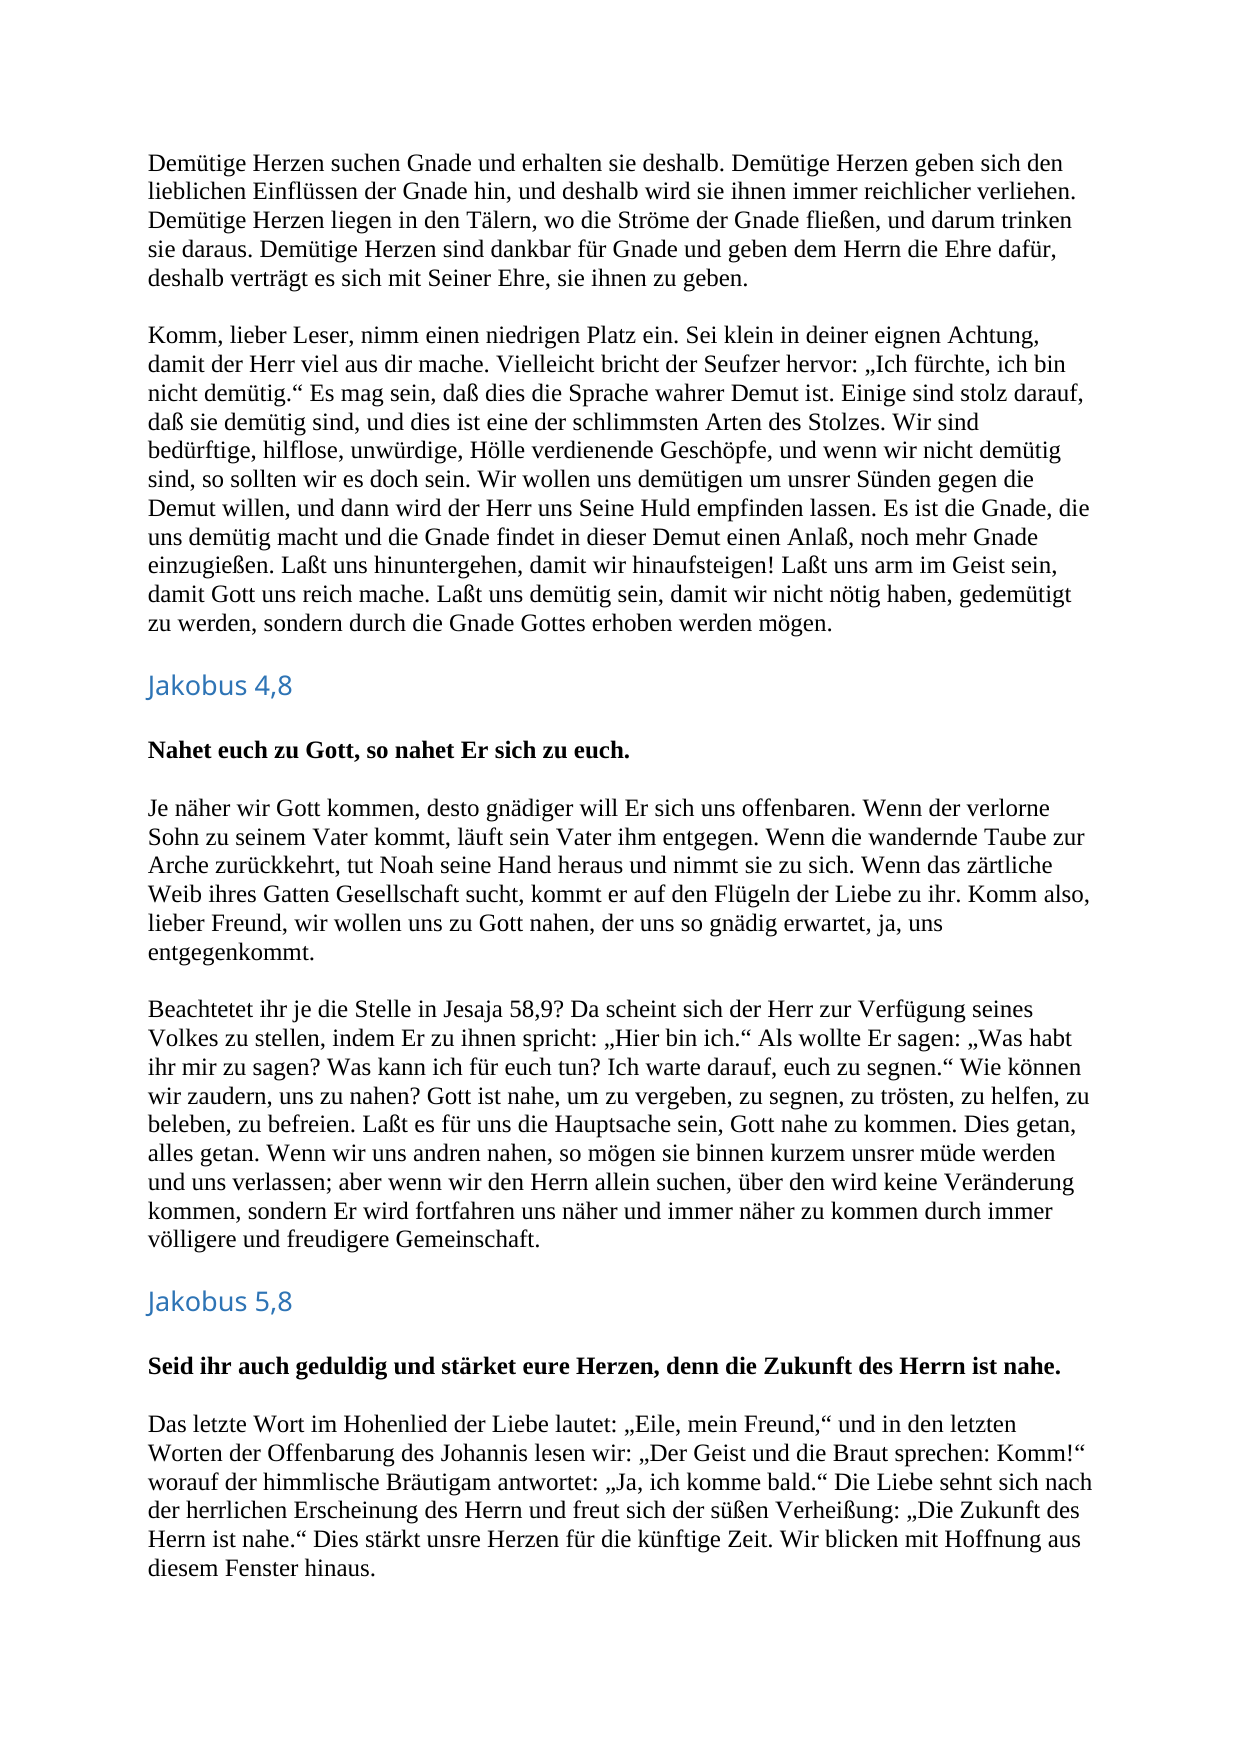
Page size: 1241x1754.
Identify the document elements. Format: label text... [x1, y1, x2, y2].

text Je näher wir Gott kommen, desto gnädiger will Er sich uns offenbaren. Wenn der verlorne Sohn zu seinem Vater kommt, läuft sein Vater ihm entgegen. Wenn die wandernde Taube zur Arche zurückkehrt, tut Noah seine Hand heraus und nimmt sie zu sich. Wenn das zärtliche Weib ihres Gatten Gesellschaft sucht, kommt er auf den Flügeln der Liebe zu ihr. Komm also, lieber Freund, wir wollen uns zu Gott nahen, der uns so gnädig erwartet, ja, uns entgegenkommt. [148, 793, 1093, 965]
subtitle Jakobus 4,8 [148, 666, 1093, 703]
text Beachtetet ihr je die Stelle in Jesaja 58,9? Da scheint sich der Herr zur Verfügung seines Volkes zu stellen, indem Er zu ihnen spricht: „Hier bin ich.“ Als wollte Er sagen: „Was habt ihr mir zu sagen? Was kann ich für euch tun? Ich warte darauf, euch zu segnen.“ Wie können wir zaudern, uns zu nahen? Gott ist nahe, um zu vergeben, zu segnen, zu trösten, zu helfen, zu beleben, zu befreien. Laßt es für uns die Hauptsache sein, Gott nahe zu kommen. Dies getan, alles getan. Wenn wir uns andren nahen, so mögen sie binnen kurzem unsrer müde werden und uns verlassen; aber wenn wir den Herrn allein suchen, über den wird keine Veränderung kommen, sondern Er wird fortfahren uns näher und immer näher zu kommen durch immer völligere und freudigere Gemeinschaft. [148, 994, 1093, 1253]
text Das letzte Wort im Hohenlied der Liebe lautet: „Eile, mein Freund,“ und in den letzten Worten der Offenbarung des Johannis lesen wir: „Der Geist und die Braut sprechen: Komm!“ worauf der himmlische Bräutigam antwortet: „Ja, ich komme bald.“ Die Liebe sehnt sich nach der herrlichen Erscheinung des Herrn und freut sich der süßen Verheißung: „Die Zukunft des Herrn ist nahe.“ Dies stärkt unsre Herzen für die künftige Zeit. Wir blicken mit Hoffnung aus diesem Fenster hinaus. [148, 1409, 1093, 1582]
text Seid ihr auch geduldig und stärket eure Herzen, denn die Zukunft des Herrn ist nahe. [148, 1351, 1093, 1380]
text Demütige Herzen suchen Gnade und erhalten sie deshalb. Demütige Herzen geben sich den lieblichen Einflüssen der Gnade hin, und deshalb wird sie ihnen immer reichlicher verliehen. Demütige Herzen liegen in den Tälern, wo die Ströme der Gnade fließen, und darum trinken sie daraus. Demütige Herzen sind dankbar für Gnade und geben dem Herrn die Ehre dafür, deshalb verträgt es sich mit Seiner Ehre, sie ihnen zu geben. [148, 148, 1093, 291]
text Nahet euch zu Gott, so nahet Er sich zu euch. [148, 735, 1093, 764]
subtitle Jakobus 5,8 [148, 1282, 1093, 1319]
text Komm, lieber Leser, nimm einen niedrigen Platz ein. Sei klein in deiner eignen Achtung, damit der Herr viel aus dir mache. Vielleicht bricht der Seufzer hervor: „Ich fürchte, ich bin nicht demütig.“ Es mag sein, daß dies die Sprache wahrer Demut ist. Einige sind stolz darauf, daß sie demütig sind, und dies ist eine der schlimmsten Arten des Stolzes. Wir sind bedürftige, hilflose, unwürdige, Hölle verdienende Geschöpfe, und wenn wir nicht demütig sind, so sollten wir es doch sein. Wir wollen uns demütigen um unsrer Sünden gegen die Demut willen, und dann wird der Herr uns Seine Huld empfinden lassen. Es ist die Gnade, die uns demütig macht und die Gnade findet in dieser Demut einen Anlaß, noch mehr Gnade einzugießen. Laßt uns hinuntergehen, damit wir hinaufsteigen! Laßt uns arm im Geist sein, damit Gott uns reich mache. Laßt uns demütig sein, damit wir nicht nötig haben, gedemütigt zu werden, sondern durch die Gnade Gottes erhoben werden mögen. [148, 321, 1093, 637]
